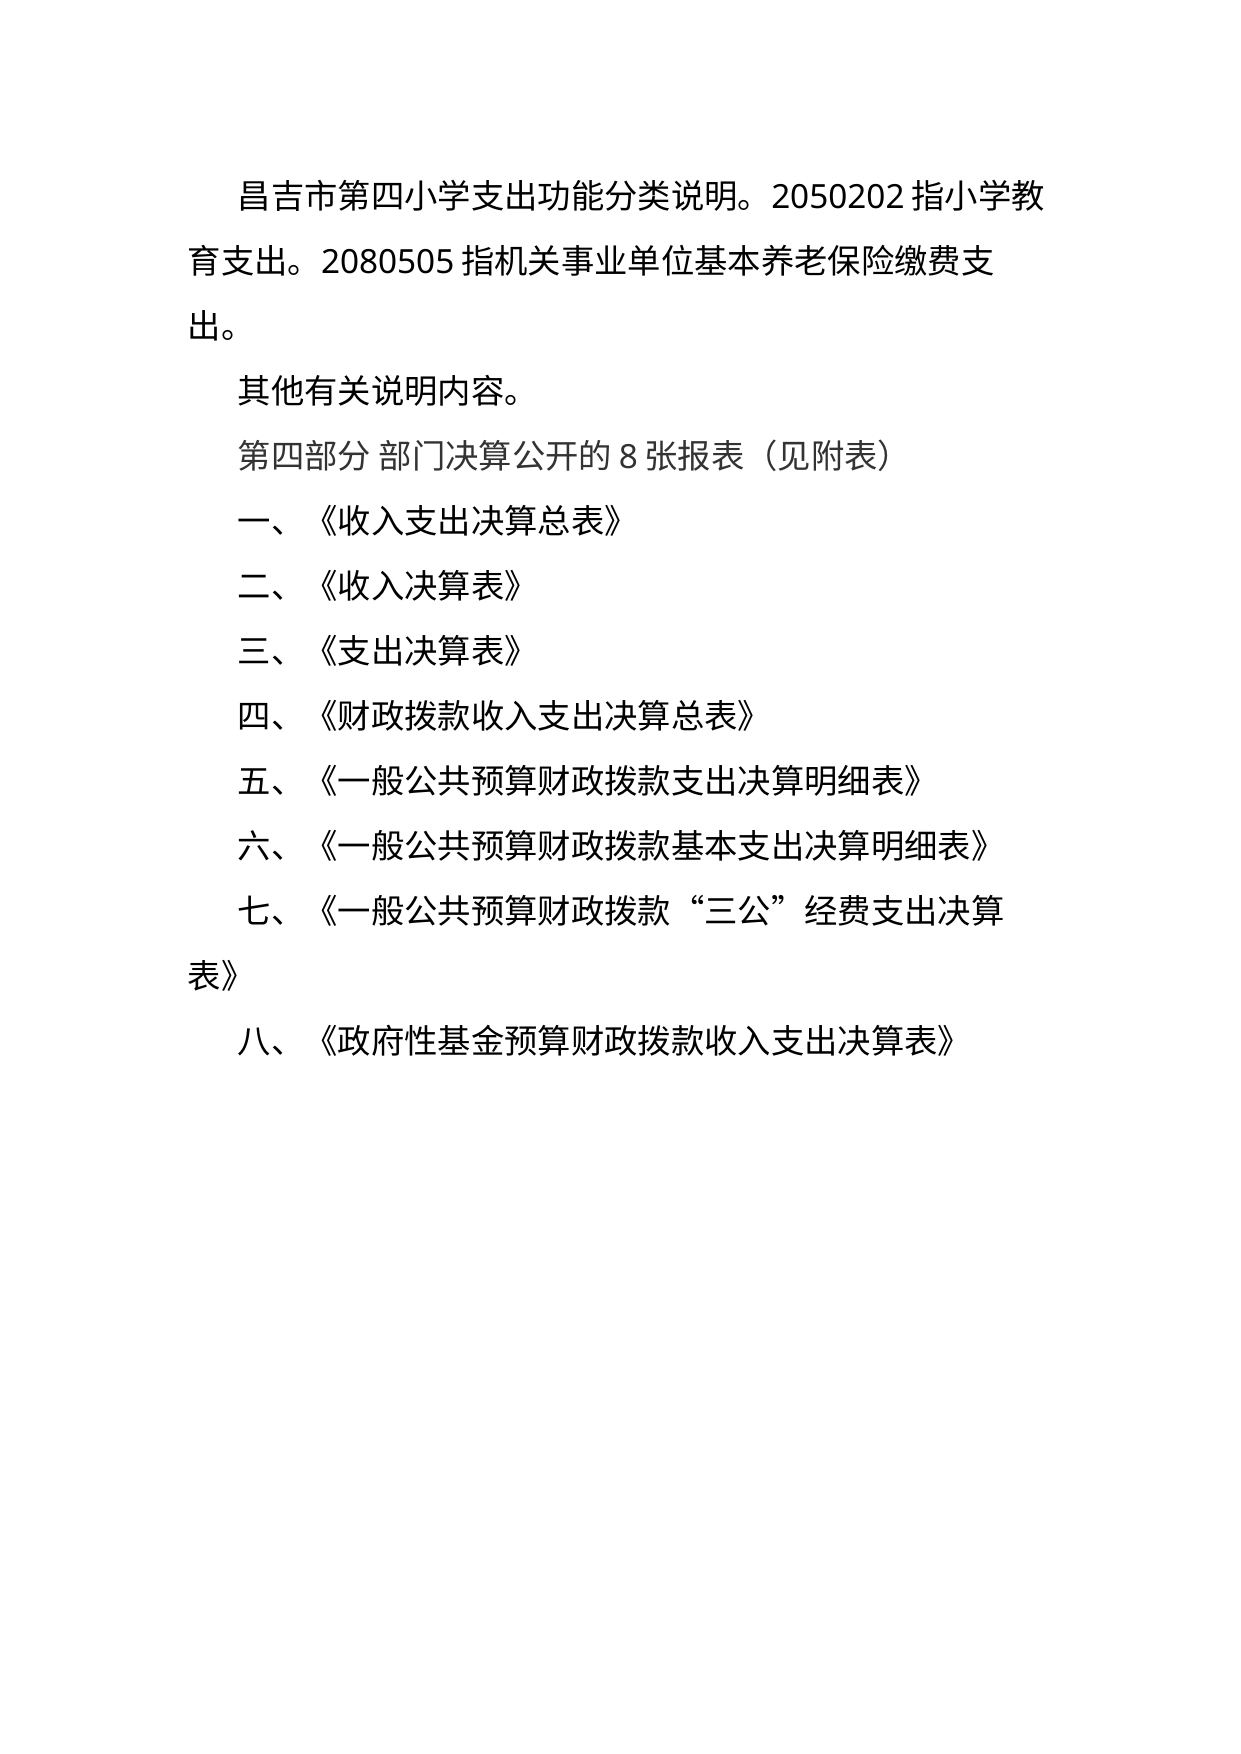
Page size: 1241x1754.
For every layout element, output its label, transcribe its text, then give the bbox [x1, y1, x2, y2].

text 昌吉市第四小学支出功能分类说明。2050202指小学教育支出。2080505指机关事业单位基本养老保险缴费支出。 [187, 162, 1053, 357]
text 第四部分 部门决算公开的8张报表（见附表） [187, 422, 1053, 487]
text 五、《一般公共预算财政拨款支出决算明细表》 [187, 747, 1053, 812]
text 二、《收入决算表》 [187, 552, 1053, 617]
text 一、《收入支出决算总表》 [187, 487, 1053, 552]
text 七、《一般公共预算财政拨款“三公”经费支出决算表》 [187, 877, 1053, 1007]
text 六、《一般公共预算财政拨款基本支出决算明细表》 [187, 812, 1053, 877]
text 其他有关说明内容。 [187, 357, 1053, 422]
text 八、《政府性基金预算财政拨款收入支出决算表》 [187, 1007, 1053, 1072]
text 三、《支出决算表》 [187, 617, 1053, 682]
text 四、《财政拨款收入支出决算总表》 [187, 682, 1053, 747]
